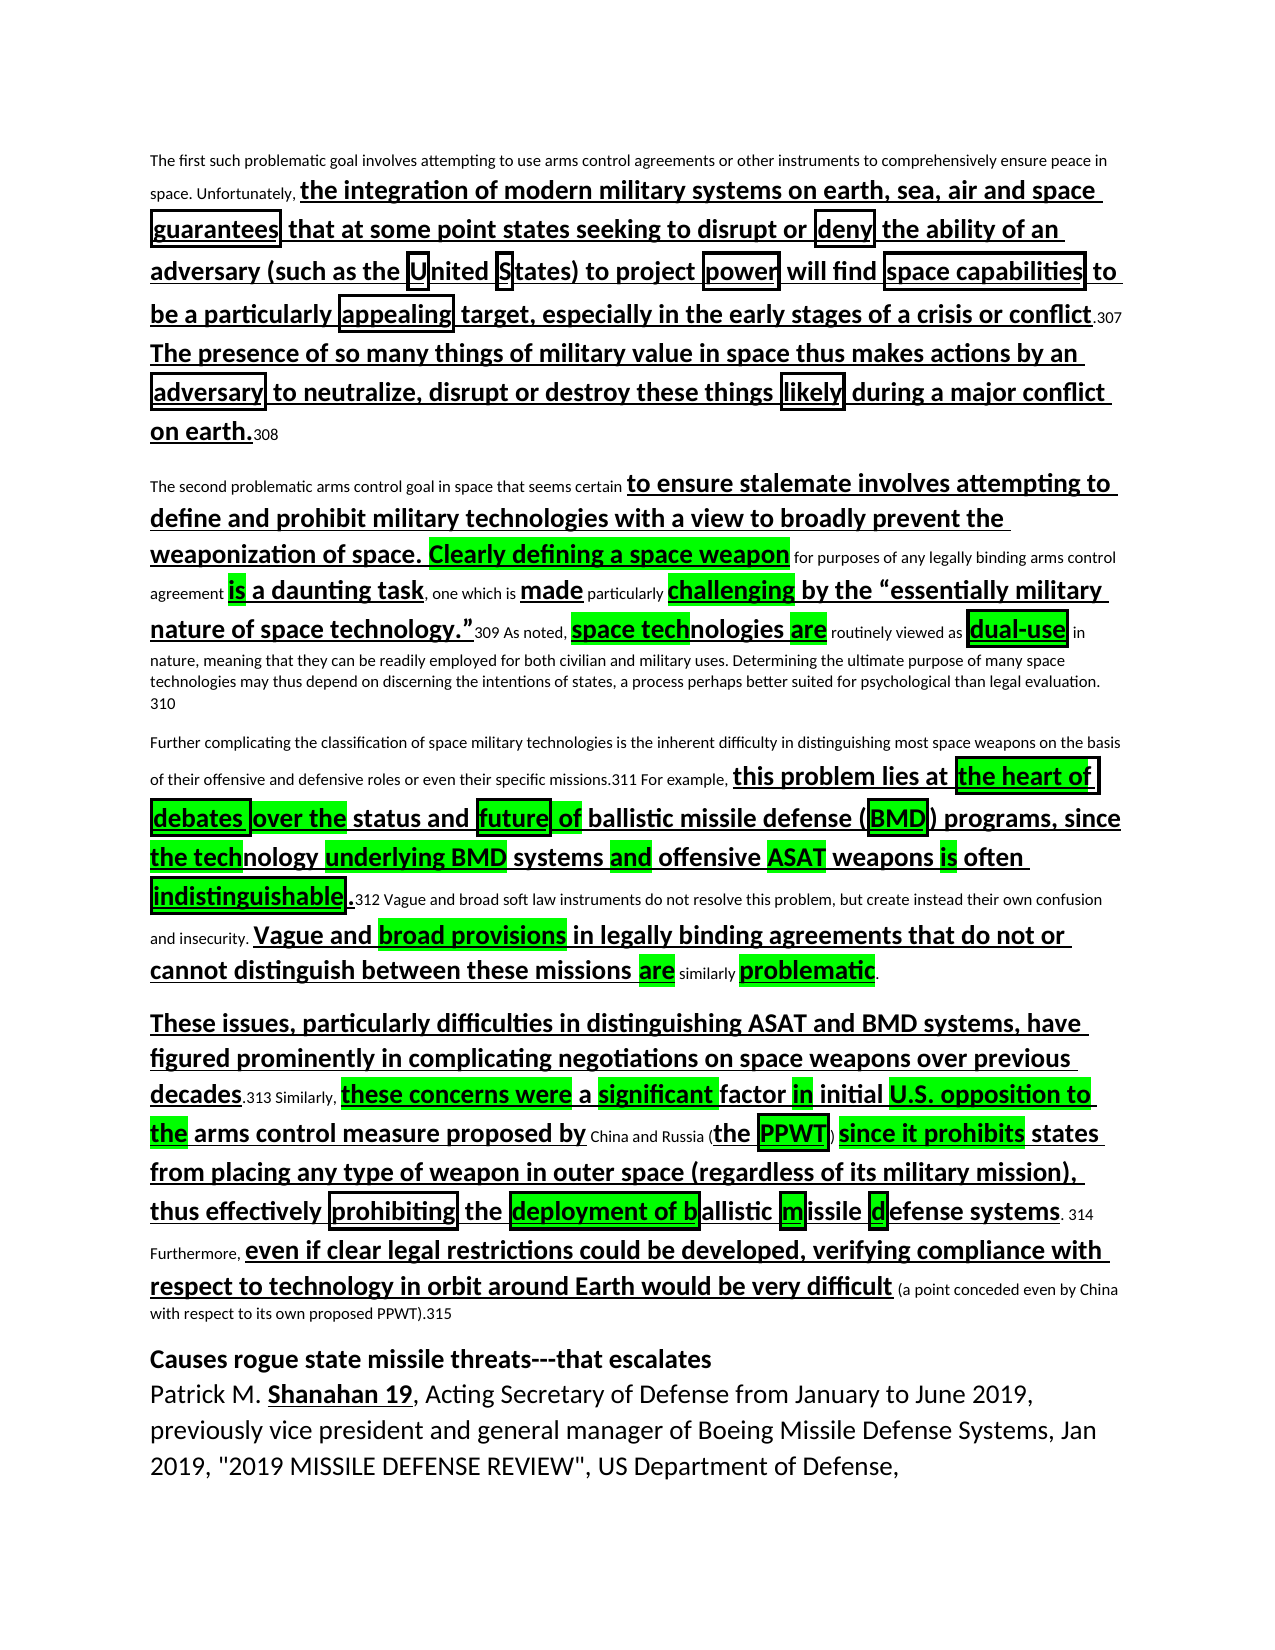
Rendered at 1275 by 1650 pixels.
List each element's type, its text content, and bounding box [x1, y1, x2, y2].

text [150, 1377, 1125, 1482]
text These issues, particularly difficulties in distinguishing ASAT and BMD systems, have figured prominently in complicating negotiations on space weapons over previous decades.313 Similarly, these concerns were a significant factor in initial U.S. opposition to the arms control measure proposed by China and Russia (the PPWT) since it prohibits states from placing any type of weapon in outer space (regardless of its military mission), thus effectively prohibiting the deployment of ballistic missile defense systems. 314 Furthermore, even if clear legal restrictions could be developed, verifying compliance with respect to technology in orbit around Earth would be very difficult (a point conceded even by China with respect to its own proposed PPWT).315 [150, 1006, 1125, 1324]
subtitle Causes rogue state missile threats---that escalates [150, 1342, 1125, 1375]
text Further complicating the classification of space military technologies is the inherent difficulty in distinguishing most space weapons on the basis of their offensive and defensive roles or even their specific missions.311 For example, this problem lies at the heart of debates over the status and future of ballistic missile defense (BMD) programs, since the technology underlying BMD systems and offensive ASAT weapons is often indistinguishable.312 Vague and broad soft law instruments do not resolve this problem, but create instead their own confusion and insecurity. Vague and broad provisions in legally binding agreements that do not or cannot distinguish between these missions are similarly problematic. [150, 732, 1125, 987]
text The first such problematic goal involves attempting to use arms control agreements or other instruments to comprehensively ensure peace in space. Unfortunately, the integration of modern military systems on earth, sea, air and space guarantees that at some point states seeking to disrupt or deny the ability of an adversary (such as the United States) to project power will find space capabilities to be a particularly appealing target, especially in the early stages of a crisis or conflict.307 The presence of so many things of military value in space thus makes actions by an adversary to neutralize, disrupt or destroy these things likely during a major conflict on earth.308 [150, 150, 1125, 447]
text The second problematic arms control goal in space that seems certain to ensure stalemate involves attempting to define and prohibit military technologies with a view to broadly prevent the weaponization of space. Clearly defining a space weapon for purposes of any legally binding arms control agreement is a daunting task, one which is made particularly challenging by the “essentially military nature of space technology.”309 As noted, space technologies are routinely viewed as dual-use in nature, meaning that they can be readily employed for both civilian and military uses. Determining the ultimate purpose of many space technologies may thus depend on discerning the intentions of states, a process perhaps better suited for psychological than legal evaluation. 310 [150, 466, 1125, 714]
